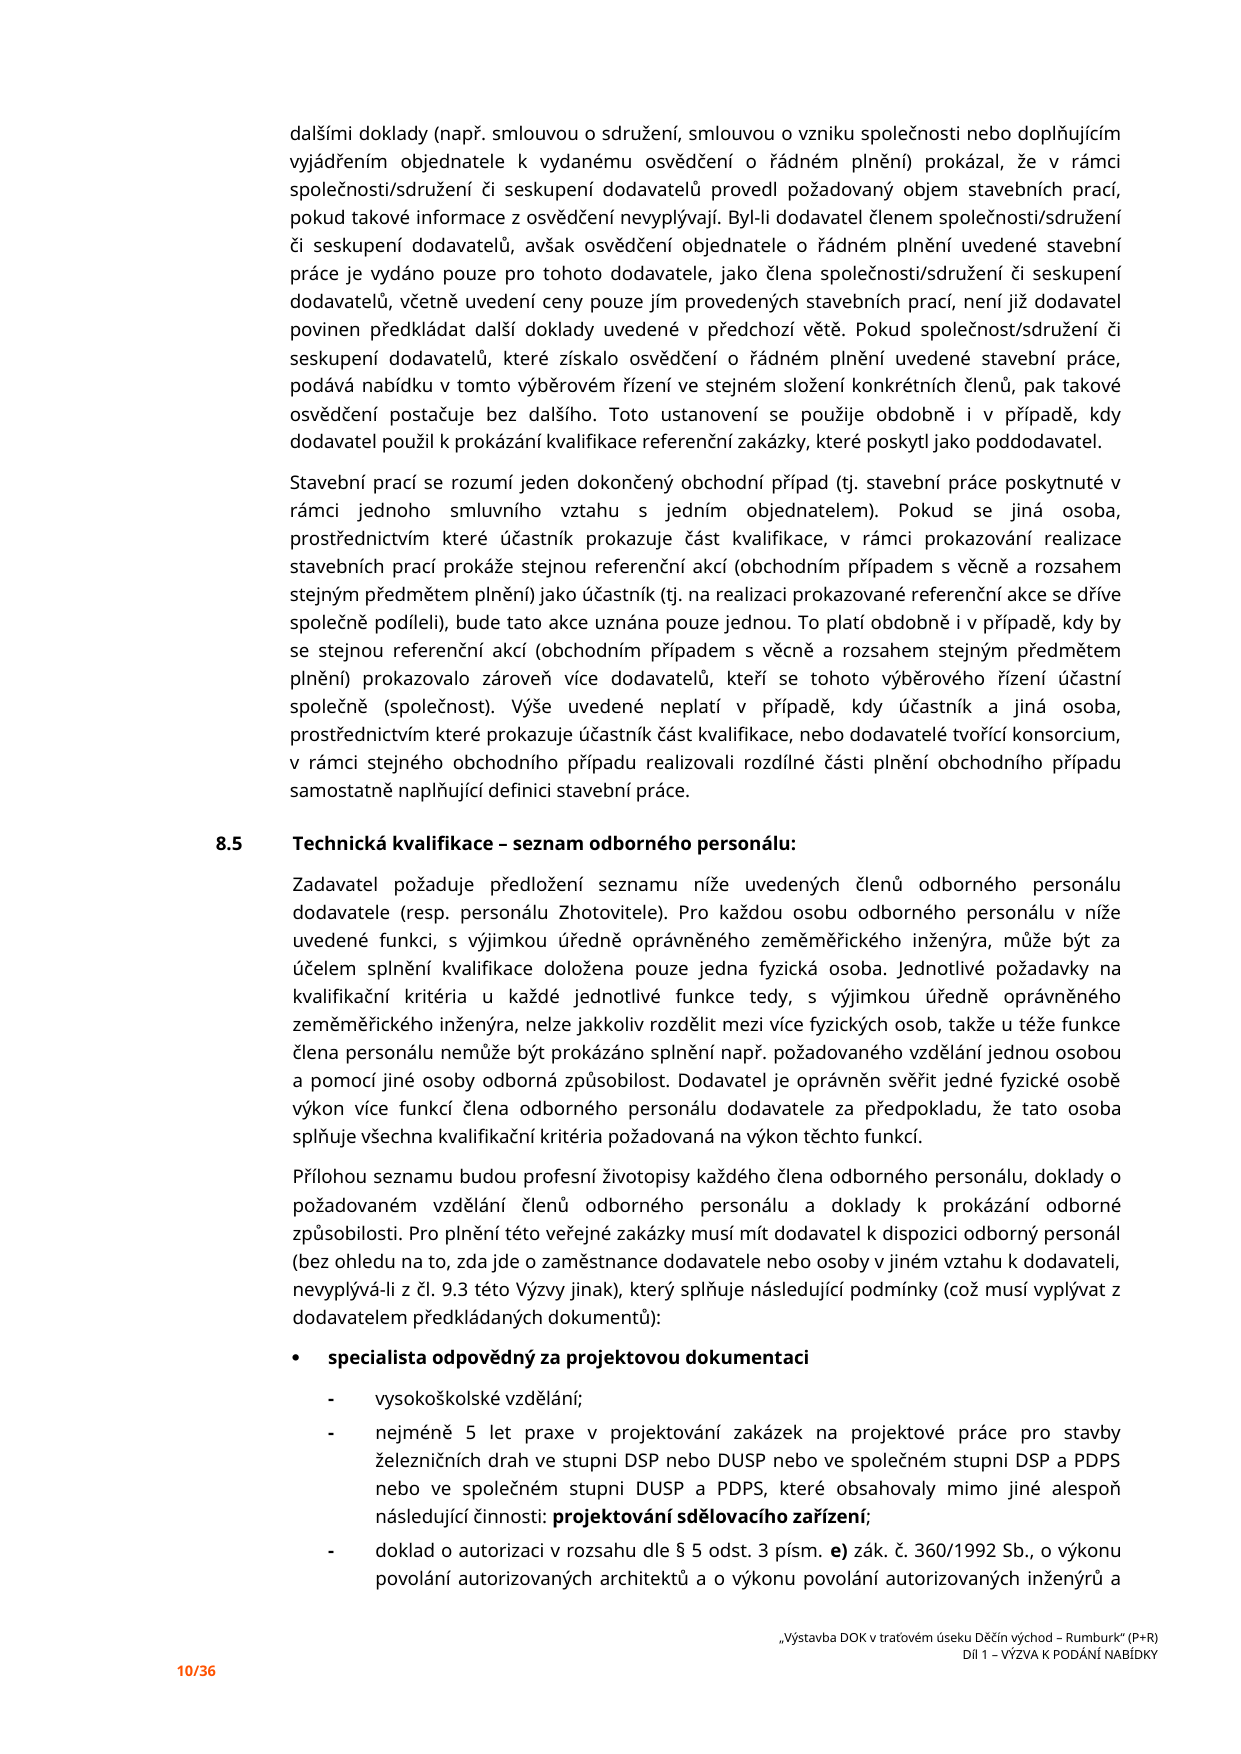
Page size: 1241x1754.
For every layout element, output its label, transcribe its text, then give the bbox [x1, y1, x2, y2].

text Technická kvalifikace – seznam odborného personálu: [216, 831, 1122, 856]
text Stavební prací se rozumí jeden dokončený obchodní případ (tj. stavební práce poskytnuté v rámci jednoho smluvního vztahu s jedním objednatelem). Pokud se jiná osoba, prostřednictvím které účastník prokazuje část kvalifikace, v rámci prokazování realizace stavebních prací prokáže stejnou referenční akcí (obchodním případem s věcně a rozsahem stejným předmětem plnění) jako účastník (tj. na realizaci prokazované referenční akce se dříve společně podíleli), bude tato akce uznána pouze jednou. To platí obdobně i v případě, kdy by se stejnou referenční akcí (obchodním případem s věcně a rozsahem stejným předmětem plnění) prokazovalo zároveň více dodavatelů, kteří se tohoto výběrového řízení účastní společně (společnost). Výše uvedené neplatí v případě, kdy účastník a jiná osoba, prostřednictvím které prokazuje účastník část kvalifikace, nebo dodavatelé tvořící konsorcium, v rámci stejného obchodního případu realizovali rozdílné části plnění obchodního případu samostatně naplňující definici stavební práce. [289, 469, 1122, 803]
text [328, 1538, 1122, 1591]
text Zadavatel požaduje předložení seznamu níže uvedených členů odborného personálu dodavatele (resp. personálu Zhotovitele). Pro každou osobu odborného personálu v níže uvedené funkci, s výjimkou úředně oprávněného zeměměřického inženýra, může být za účelem splnění kvalifikace doložena pouze jedna fyzická osoba. Jednotlivé požadavky na kvalifikační kritéria u každé jednotlivé funkce tedy, s výjimkou úředně oprávněného zeměměřického inženýra, nelze jakkoliv rozdělit mezi více fyzických osob, takže u téže funkce člena personálu nemůže být prokázáno splnění např. požadovaného vzdělání jednou osobou a pomocí jiné osoby odborná způsobilost. Dodavatel je oprávněn svěřit jedné fyzické osobě výkon více funkcí člena odborného personálu dodavatele za předpokladu, že tato osoba splňuje všechna kvalifikační kritéria požadovaná na výkon těchto funkcí. [292, 871, 1122, 1149]
text Přílohou seznamu budou profesní životopisy každého člena odborného personálu, doklady o požadovaném vzdělání členů odborného personálu a doklady k prokázání odborné způsobilosti. Pro plnění této veřejné zakázky musí mít dodavatel k dispozici odborný personál (bez ohledu na to, zda jde o zaměstnance dodavatele nebo osoby v jiném vztahu k dodavateli, nevyplývá-li z čl. 9.3 této Výzvy jinak), který splňuje následující podmínky (což musí vyplývat z dodavatelem předkládaných dokumentů): [292, 1164, 1122, 1329]
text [289, 121, 1122, 454]
text vysokoškolské vzdělání; [328, 1385, 1122, 1411]
text nejméně 5 let praxe v projektování zakázek na projektové práce pro stavby železničních drah ve stupni DSP nebo DUSP nebo ve společném stupni DSP a PDPS nebo ve společném stupni DUSP a PDPS, které obsahovaly mimo jiné alespoň následující činnosti: projektování sdělovacího zařízení; [328, 1419, 1122, 1529]
list specialista odpovědný za projektovou dokumentaci [292, 1344, 1122, 1370]
